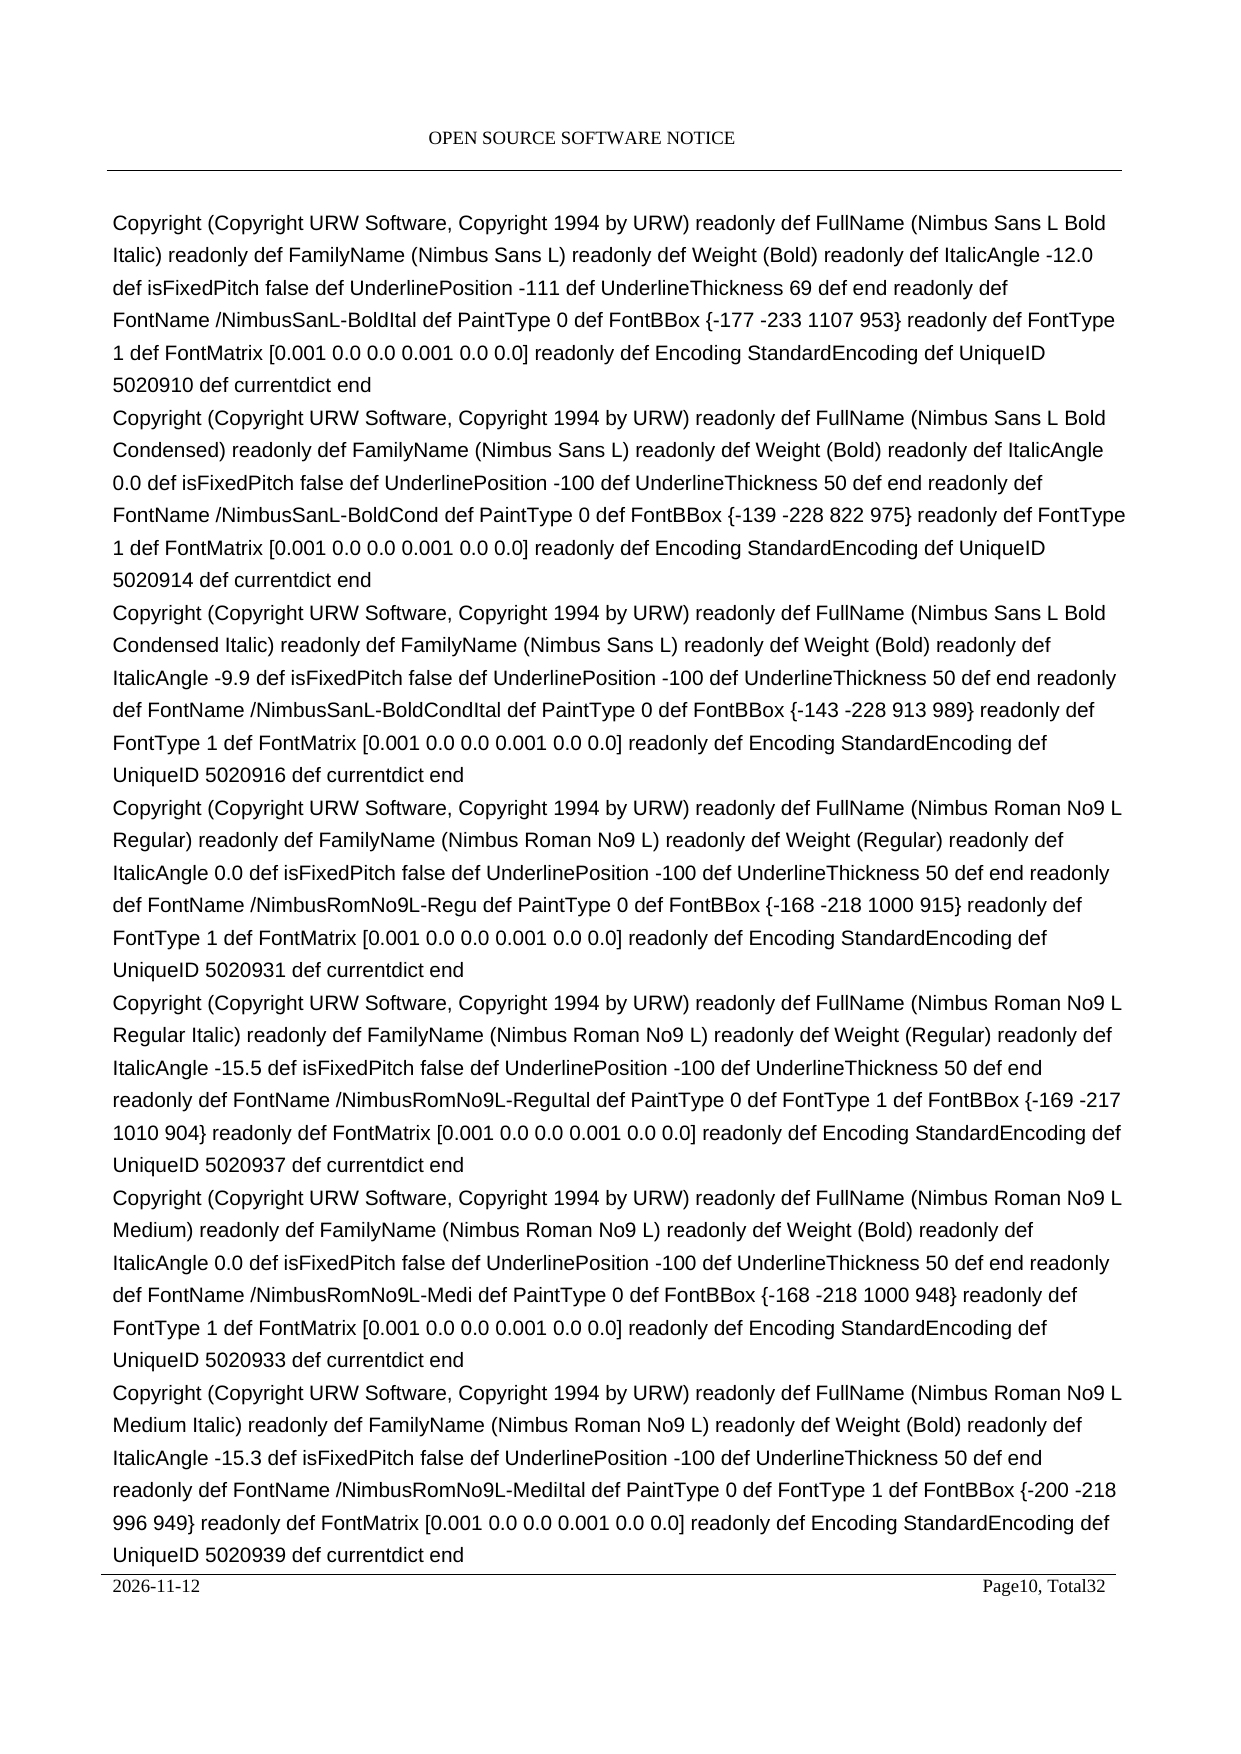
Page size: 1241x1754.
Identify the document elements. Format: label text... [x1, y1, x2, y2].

text Copyright (Copyright URW Software, Copyright 1994 by URW) readonly def FullName (Nimbus Roman No9 L Medium) readonly def FamilyName (Nimbus Roman No9 L) readonly def Weight (Bold) readonly def ItalicAngle 0.0 def isFixedPitch false def UnderlinePosition -100 def UnderlineThickness 50 def end readonly def FontName /NimbusRomNo9L-Medi def PaintType 0 def FontBBox {-168 -218 1000 948} readonly def FontType 1 def FontMatrix [0.001 0.0 0.0 0.001 0.0 0.0] readonly def Encoding StandardEncoding def UniqueID 5020933 def currentdict end [112, 1181, 1128, 1376]
text Copyright (Copyright URW Software, Copyright 1994 by URW) readonly def FullName (Nimbus Roman No9 L Regular Italic) readonly def FamilyName (Nimbus Roman No9 L) readonly def Weight (Regular) readonly def ItalicAngle -15.5 def isFixedPitch false def UnderlinePosition -100 def UnderlineThickness 50 def end readonly def FontName /NimbusRomNo9L-ReguItal def PaintType 0 def FontType 1 def FontBBox {-169 -217 1010 904} readonly def FontMatrix [0.001 0.0 0.0 0.001 0.0 0.0] readonly def Encoding StandardEncoding def UniqueID 5020937 def currentdict end [112, 986, 1128, 1181]
text Copyright (Copyright URW Software, Copyright 1994 by URW) readonly def FullName (Nimbus Roman No9 L Medium Italic) readonly def FamilyName (Nimbus Roman No9 L) readonly def Weight (Bold) readonly def ItalicAngle -15.3 def isFixedPitch false def UnderlinePosition -100 def UnderlineThickness 50 def end readonly def FontName /NimbusRomNo9L-MediItal def PaintType 0 def FontType 1 def FontBBox {-200 -218 996 949} readonly def FontMatrix [0.001 0.0 0.0 0.001 0.0 0.0] readonly def Encoding StandardEncoding def UniqueID 5020939 def currentdict end [112, 1376, 1128, 1571]
text Copyright (Copyright URW Software, Copyright 1994 by URW) readonly def FullName (Nimbus Sans L Bold Italic) readonly def FamilyName (Nimbus Sans L) readonly def Weight (Bold) readonly def ItalicAngle -12.0 def isFixedPitch false def UnderlinePosition -111 def UnderlineThickness 69 def end readonly def FontName /NimbusSanL-BoldItal def PaintType 0 def FontBBox {-177 -233 1107 953} readonly def FontType 1 def FontMatrix [0.001 0.0 0.0 0.001 0.0 0.0] readonly def Encoding StandardEncoding def UniqueID 5020910 def currentdict end [112, 206, 1128, 401]
text Copyright (Copyright URW Software, Copyright 1994 by URW) readonly def FullName (Nimbus Sans L Bold Condensed Italic) readonly def FamilyName (Nimbus Sans L) readonly def Weight (Bold) readonly def ItalicAngle -9.9 def isFixedPitch false def UnderlinePosition -100 def UnderlineThickness 50 def end readonly def FontName /NimbusSanL-BoldCondItal def PaintType 0 def FontBBox {-143 -228 913 989} readonly def FontType 1 def FontMatrix [0.001 0.0 0.0 0.001 0.0 0.0] readonly def Encoding StandardEncoding def UniqueID 5020916 def currentdict end [112, 596, 1128, 791]
text Copyright (Copyright URW Software, Copyright 1994 by URW) readonly def FullName (Nimbus Sans L Bold Condensed) readonly def FamilyName (Nimbus Sans L) readonly def Weight (Bold) readonly def ItalicAngle 0.0 def isFixedPitch false def UnderlinePosition -100 def UnderlineThickness 50 def end readonly def FontName /NimbusSanL-BoldCond def PaintType 0 def FontBBox {-139 -228 822 975} readonly def FontType 1 def FontMatrix [0.001 0.0 0.0 0.001 0.0 0.0] readonly def Encoding StandardEncoding def UniqueID 5020914 def currentdict end [112, 401, 1128, 596]
text Copyright (Copyright URW Software, Copyright 1994 by URW) readonly def FullName (Nimbus Roman No9 L Regular) readonly def FamilyName (Nimbus Roman No9 L) readonly def Weight (Regular) readonly def ItalicAngle 0.0 def isFixedPitch false def UnderlinePosition -100 def UnderlineThickness 50 def end readonly def FontName /NimbusRomNo9L-Regu def PaintType 0 def FontBBox {-168 -218 1000 915} readonly def FontType 1 def FontMatrix [0.001 0.0 0.0 0.001 0.0 0.0] readonly def Encoding StandardEncoding def UniqueID 5020931 def currentdict end [112, 791, 1128, 986]
